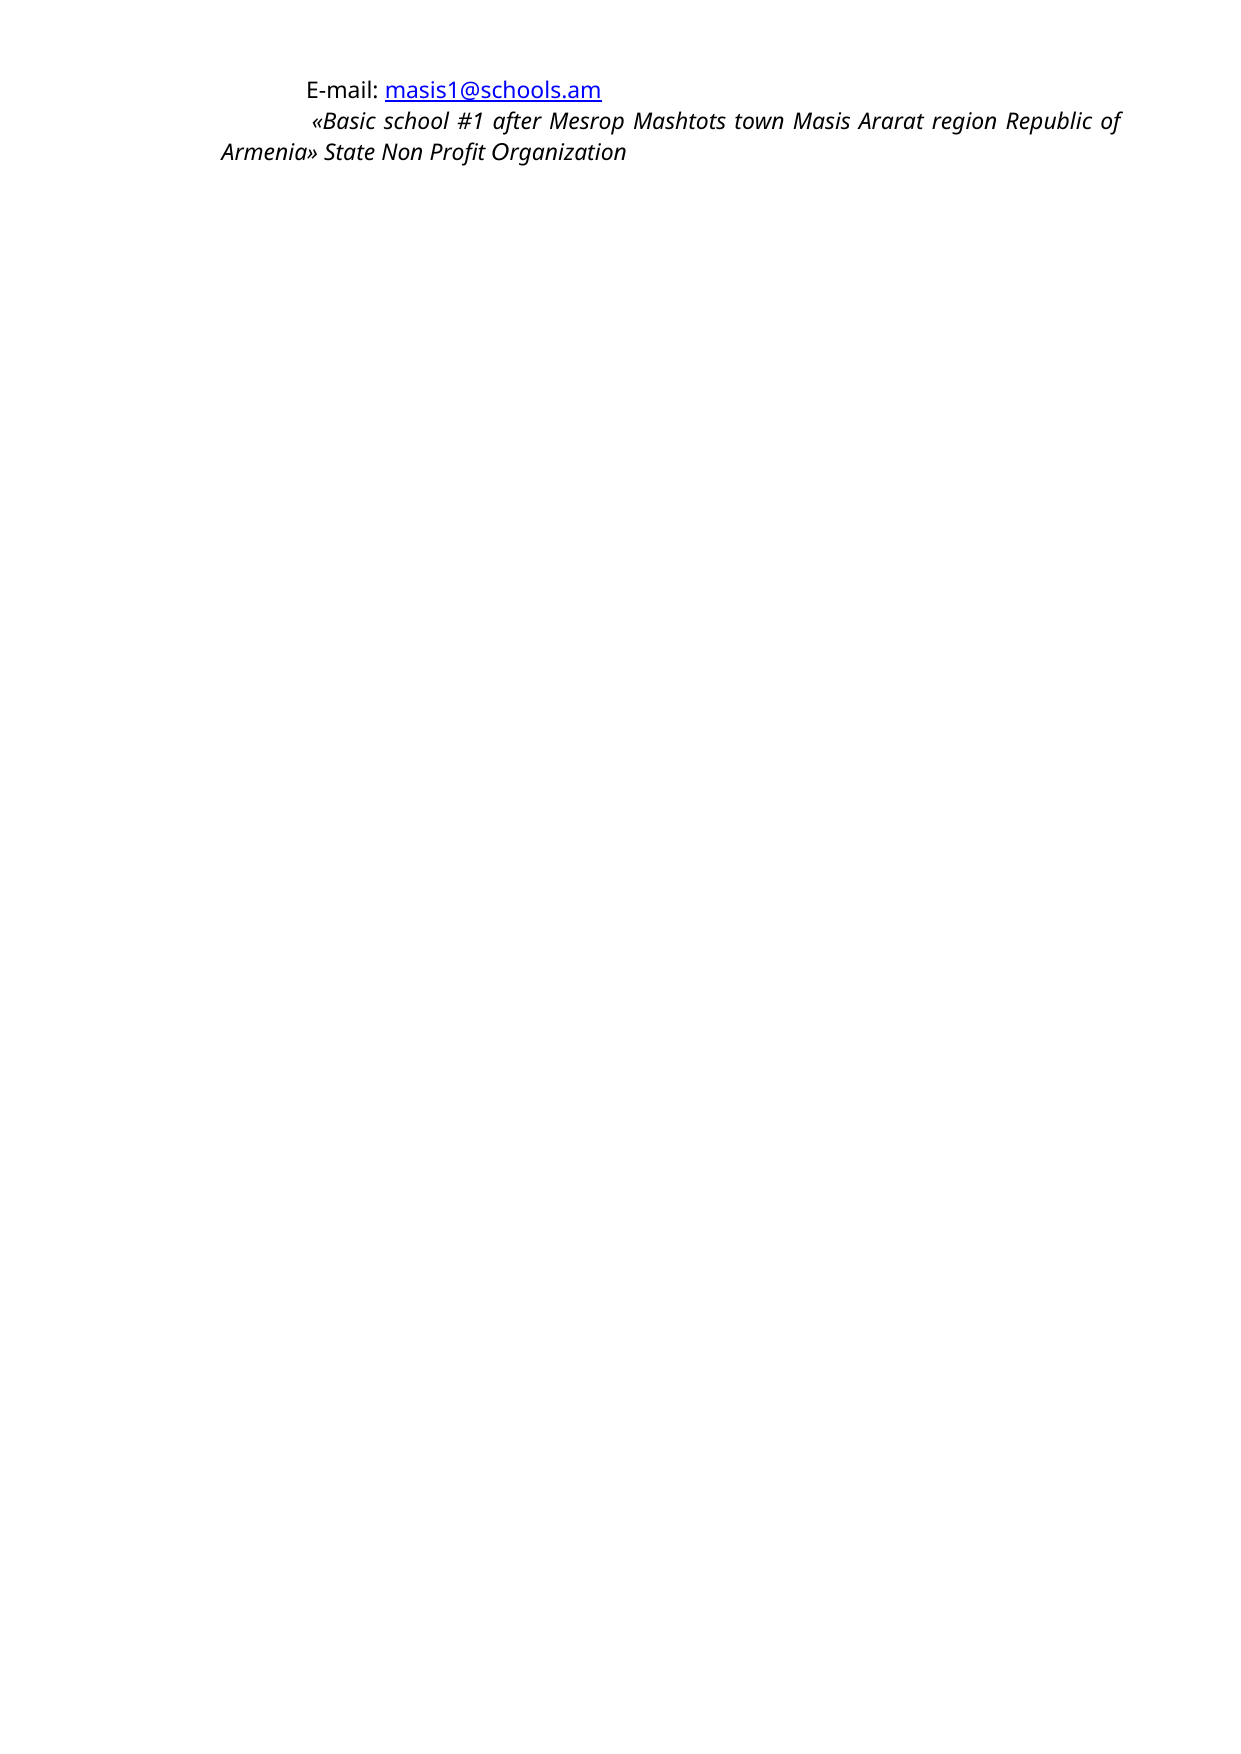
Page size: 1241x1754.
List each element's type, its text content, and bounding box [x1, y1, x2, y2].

text «Basic school #1 after Mesrop Mashtots town Masis Ararat region Republic of Armenia» State Non Profit Օrganization [221, 105, 1122, 168]
text E-mail: masis1@schools.am [148, 74, 1122, 105]
